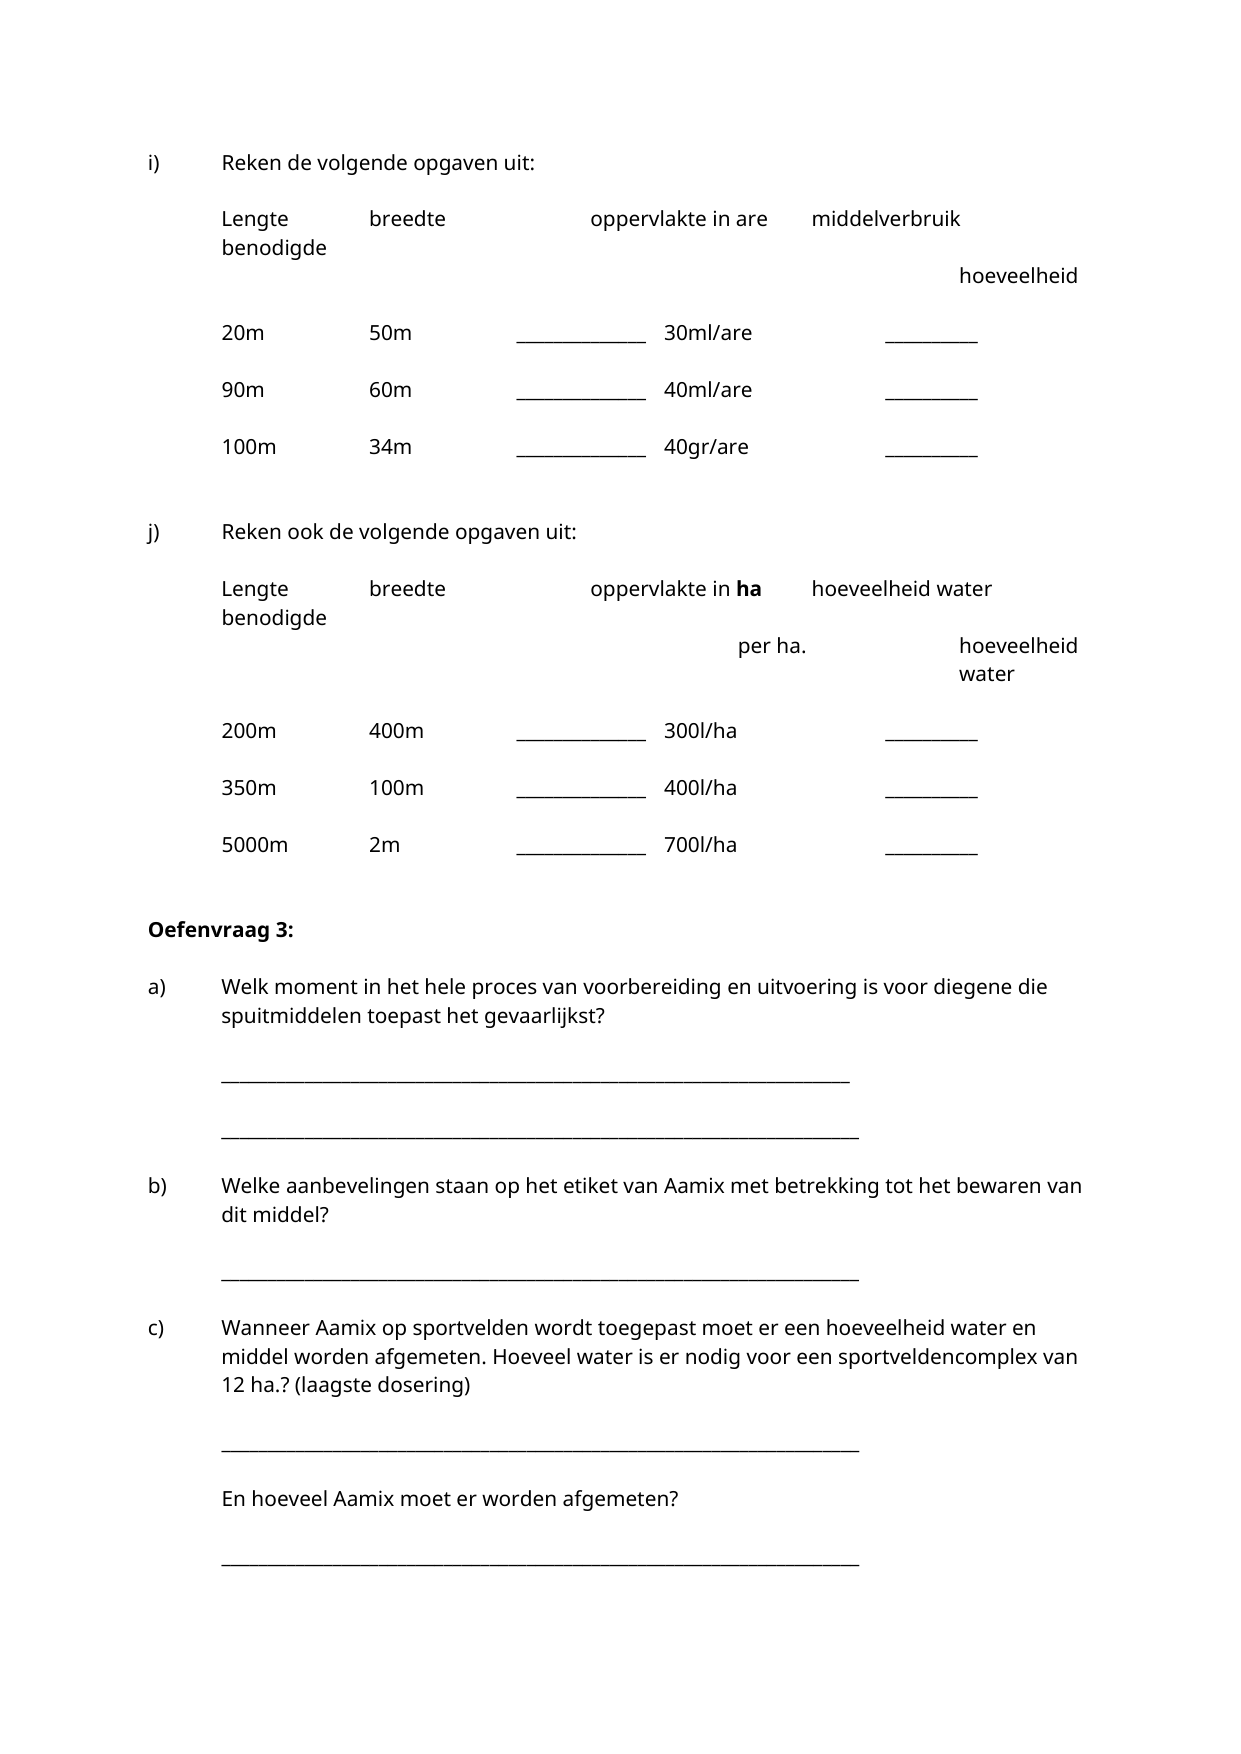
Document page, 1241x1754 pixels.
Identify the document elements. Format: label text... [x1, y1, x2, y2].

text _____________________________________________________________________ [148, 1427, 1093, 1456]
text Lengte breedte oppervlakte in are middelverbruik benodigde [221, 204, 1093, 261]
text hoeveelheid [148, 261, 1093, 290]
text 350m 100m ______________ 400l/ha __________ [148, 773, 1093, 802]
text 100m 34m ______________ 40gr/are __________ [148, 432, 1093, 460]
text per ha. hoeveelheid [148, 631, 1093, 659]
text a) Welk moment in het hele proces van voorbereiding en uitvoering is voor diegene die spuitmiddelen toepast het gevaarlijkst? [148, 972, 1093, 1029]
text Lengte breedte oppervlakte in ha hoeveelheid water benodigde [221, 574, 1093, 631]
text j) Reken ook de volgende opgaven uit: [148, 517, 1093, 546]
text ____________________________________________________________________ [221, 1058, 1093, 1086]
text _____________________________________________________________________ [148, 1541, 1093, 1569]
text _____________________________________________________________________ [221, 1257, 1093, 1285]
text _____________________________________________________________________ [148, 1114, 1093, 1143]
text i) Reken de volgende opgaven uit: [148, 148, 1093, 176]
text b) Welke aanbevelingen staan op het etiket van Aamix met betrekking tot het bewaren van dit middel? [148, 1171, 1093, 1228]
text 5000m 2m ______________ 700l/ha __________ [148, 830, 1093, 858]
text 200m 400m ______________ 300l/ha __________ [148, 716, 1093, 745]
text En hoeveel Aamix moet er worden afgemeten? [148, 1484, 1093, 1513]
text water [148, 659, 1093, 688]
text c) Wanneer Aamix op sportvelden wordt toegepast moet er een hoeveelheid water en middel worden afgemeten. Hoeveel water is er nodig voor een sportveldencomplex van .? (laagste dosering) [148, 1313, 1093, 1399]
text Oefenvraag 3: [148, 915, 1093, 944]
text 20m 50m ______________ 30ml/are __________ [148, 318, 1093, 347]
text 90m 60m ______________ 40ml/are __________ [148, 375, 1093, 403]
